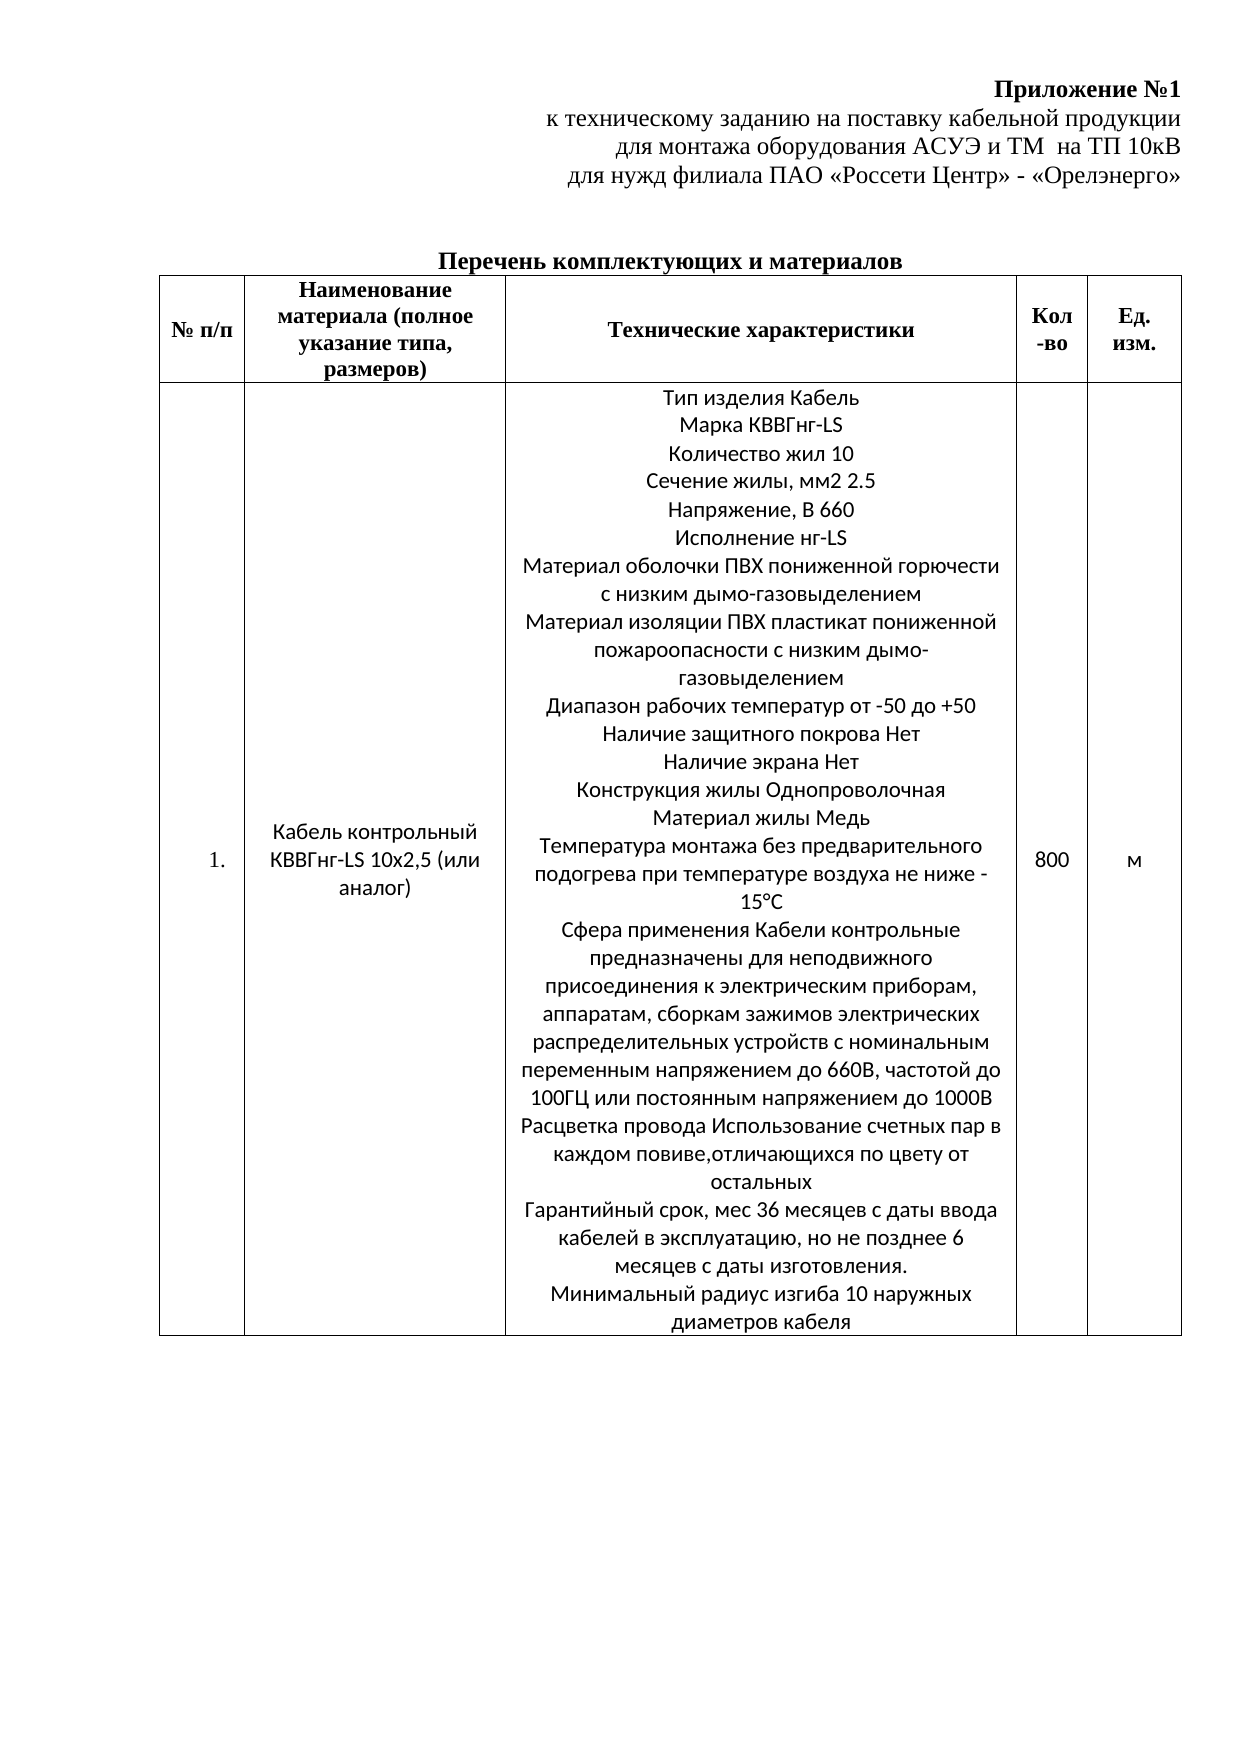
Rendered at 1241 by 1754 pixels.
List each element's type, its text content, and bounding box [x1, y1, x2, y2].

table_header Технические характеристики [506, 276, 1016, 382]
table_cell Кабель контрольный КВВГнг-LS 10х2,5 (или аналог) [245, 383, 505, 1335]
table_header Кол-во [1017, 276, 1087, 382]
text Приложение №1 [159, 74, 1181, 103]
table_cell м [1088, 383, 1181, 1335]
table_header № п/п [160, 276, 244, 382]
text для монтажа оборудования АСУЭ и ТМ на ТП 10кВ [159, 131, 1181, 160]
text Перечень комплектующих и материалов [159, 246, 1181, 275]
table_cell Тип изделия Кабель Марка КВВГнг-LS Количество жил 10 Сечение жилы, мм2 2.5 Напряжение, В 660 Исполнение нг-LS Материал оболочки ПВХ пониженной горючести с низким дымо-газовыделением Материал изоляции ПВХ пластикат пониженной пожароопасности с низким дымо-газовыделением Диапазон рабочих температур от -50 до +50 Наличие защитного покрова Нет Наличие экрана Нет Конструкция жилы Однопроволочная Материал жилы Медь Температура монтажа без предварительного подогрева при температуре воздуха не ниже -15°С Сфера применения Кабели контрольные предназначены для неподвижного присоединения к электрическим приборам, аппаратам, сборкам зажимов электрических распределительных устройств с номинальным переменным напряжением до 660В, частотой до 100ГЦ или постоянным напряжением до 1000В Расцветка провода Использование счетных пар в каждом повиве,отличающихся по цвету от остальных Гарантийный срок, мес 36 месяцев с даты ввода кабелей в эксплуатацию, но не позднее 6 месяцев с даты изготовления. Минимальный радиус изгиба 10 наружных диаметров кабеля [506, 383, 1016, 1335]
text для нужд филиала ПАО «Россети Центр» - «Орелэнерго» [159, 160, 1181, 189]
table_cell [160, 383, 244, 1335]
table_header Ед. изм. [1088, 276, 1181, 382]
table_cell 800 [1017, 383, 1087, 1335]
table_header Наименование материала (полное указание типа, размеров) [245, 276, 505, 382]
text к техническому заданию на поставку кабельной продукции [159, 103, 1181, 131]
